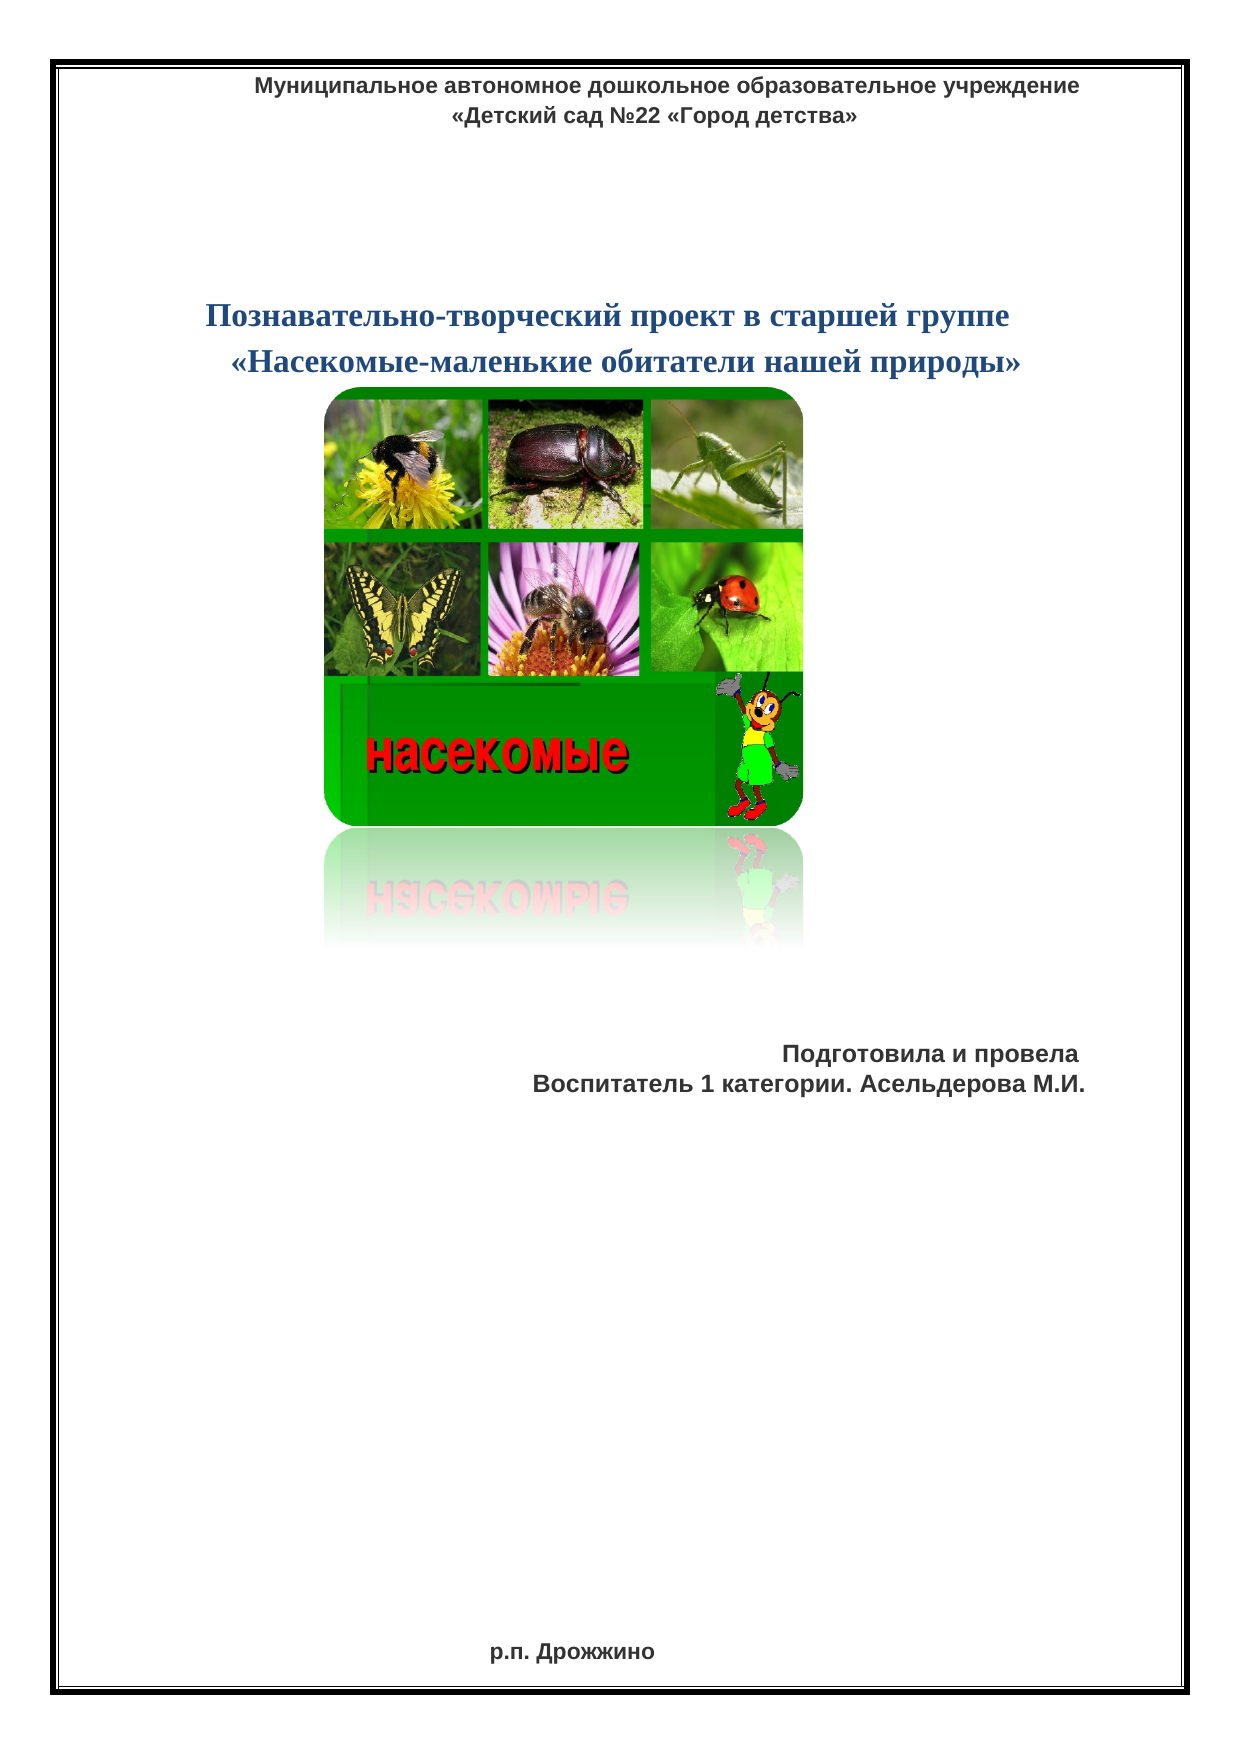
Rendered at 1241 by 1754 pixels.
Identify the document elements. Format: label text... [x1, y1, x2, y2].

text р.п. Дрожжино [89, 1638, 1167, 1664]
text Подготовила и провела [89, 1038, 1167, 1068]
text «Детский сад №22 «Город детства» [89, 98, 1167, 128]
picture [322, 387, 805, 949]
text Воспитатель 1 категории. Асельдерова М.И. [89, 1068, 1167, 1098]
text Познавательно-творческий проект в старшей группе [89, 295, 1167, 334]
text «Насекомые-маленькие обитатели нашей природы» [89, 341, 1167, 380]
text Муниципальное автономное дошкольное образовательное учреждение [89, 69, 1167, 98]
